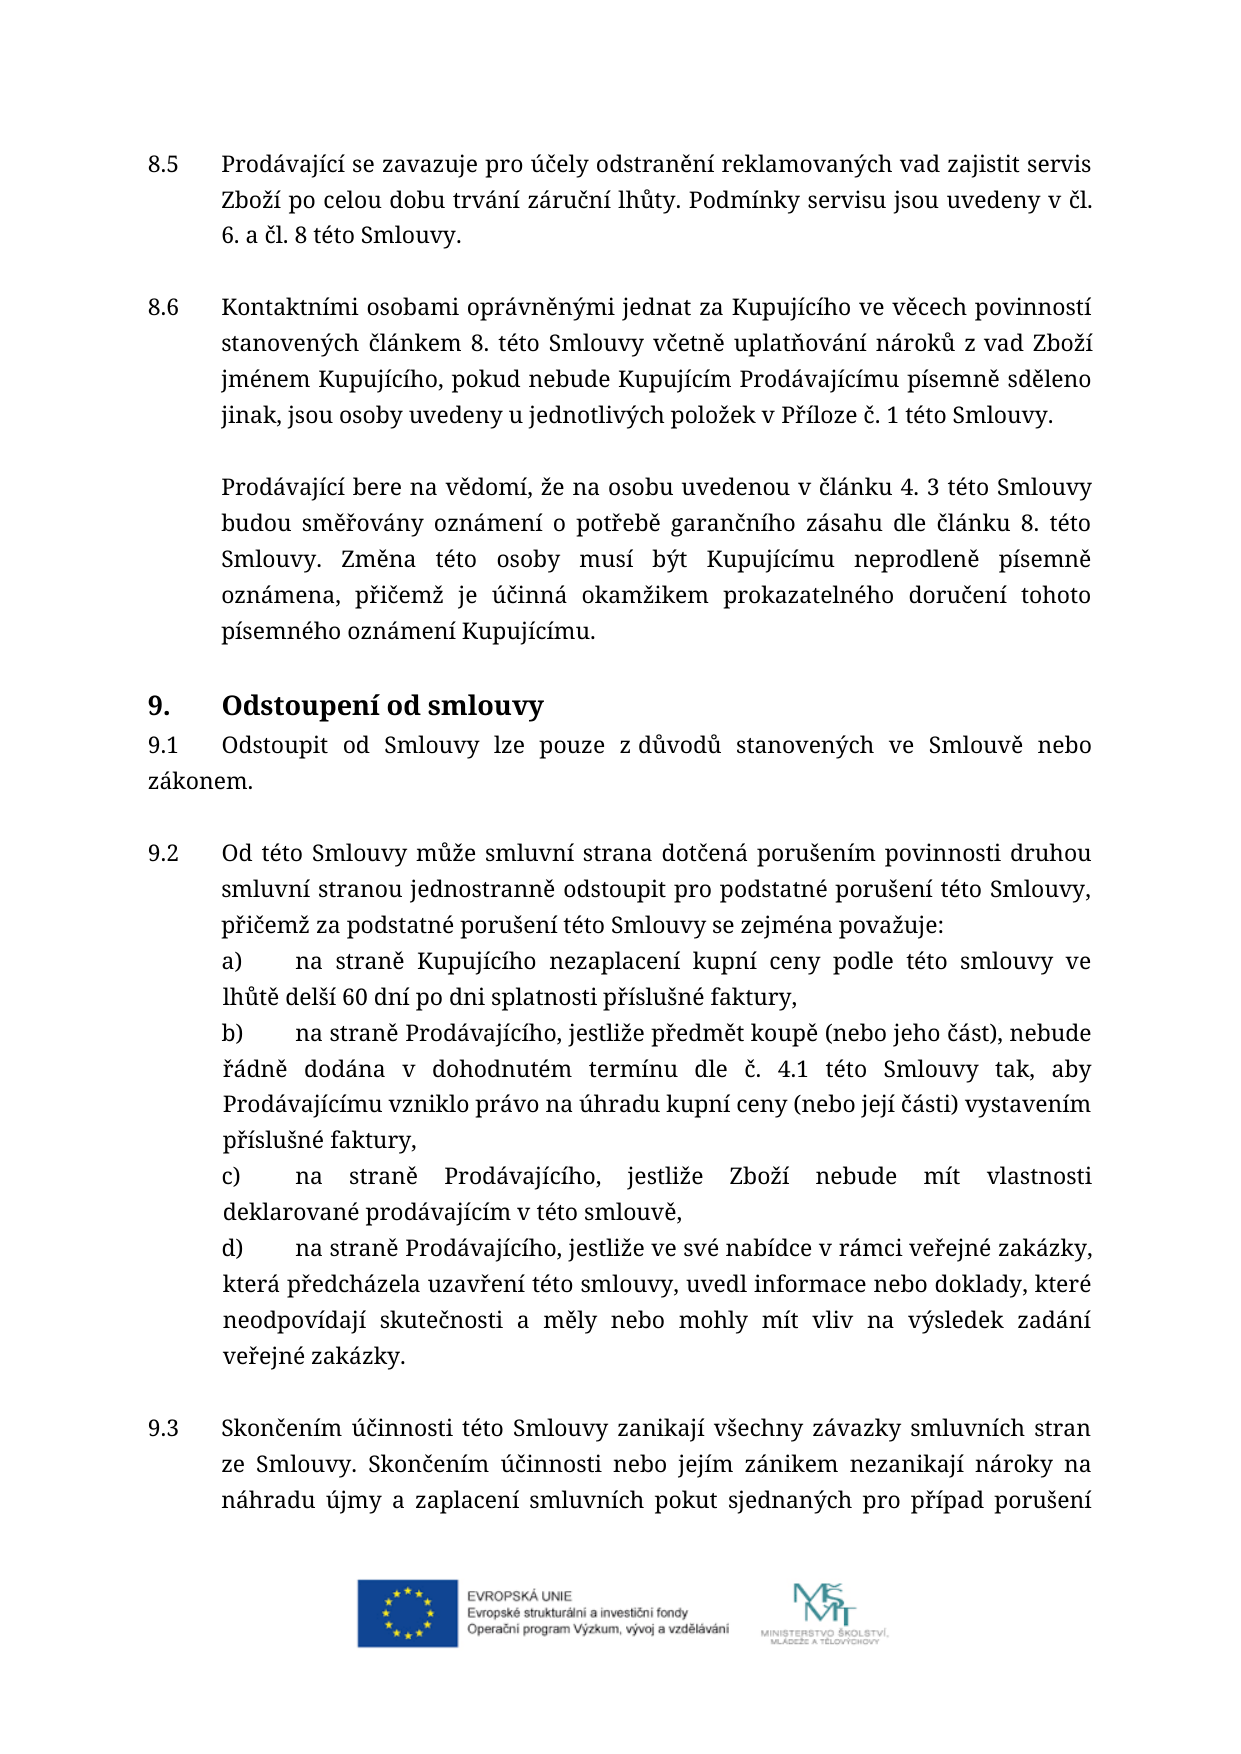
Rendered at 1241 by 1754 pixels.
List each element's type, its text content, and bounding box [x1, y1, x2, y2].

text 9.1 Odstoupit od Smlouvy lze pouze z důvodů stanovených ve Smlouvě nebo zákonem. [148, 729, 1093, 796]
text 9.2 Od této Smlouvy může smluvní strana dotčená porušením povinnosti druhou smluvní stranou jednostranně odstoupit pro podstatné porušení této Smlouvy, přičemž za podstatné porušení této Smlouvy se zejména považuje: [148, 837, 1093, 940]
list na straně Kupujícího nezaplacení kupní ceny podle této smlouvy ve lhůtě delší 60 dní po dni splatnosti příslušné faktury, [221, 945, 1093, 1012]
text Prodávající bere na vědomí, že na osobu uvedenou v článku 4. 3 této Smlouvy budou směřovány oznámení o potřebě garančního zásahu dle článku 8. této Smlouvy. Změna této osoby musí být Kupujícímu neprodleně písemně oznámena, přičemž je účinná okamžikem prokazatelného doručení tohoto písemného oznámení Kupujícímu. [221, 471, 1093, 646]
list na straně Prodávajícího, jestliže ve své nabídce v rámci veřejné zakázky, která předcházela uzavření této smlouvy, uvedl informace nebo doklady, které neodpovídají skutečnosti a měly nebo mohly mít vliv na výsledek zadání veřejné zakázky. [221, 1232, 1093, 1371]
list na straně Prodávajícího, jestliže předmět koupě (nebo jeho část), nebude řádně dodána v dohodnutém termínu dle č. 4.1 této Smlouvy tak, aby Prodávajícímu vzniklo právo na úhradu kupní ceny (nebo její části) vystavením příslušné faktury, [221, 1017, 1093, 1156]
list na straně Prodávajícího, jestliže Zboží nebude mít vlastnosti deklarované prodávajícím v této smlouvě, [221, 1160, 1093, 1227]
text 8.6 Kontaktními osobami oprávněnými jednat za Kupujícího ve věcech povinností stanovených článkem 8. této Smlouvy včetně uplatňování nároků z vad Zboží jménem Kupujícího, pokud nebude Kupujícím Prodávajícímu písemně sděleno jinak, jsou osoby uvedeny u jednotlivých položek v Příloze č. 1 této Smlouvy. [148, 291, 1093, 430]
text 9. Odstoupení od smlouvy [148, 687, 1093, 723]
text 8.5 Prodávající se zavazuje pro účely odstranění reklamovaných vad zajistit servis Zboží po celou dobu trvání záruční lhůty. Podmínky servisu jsou uvedeny v čl. 6. a čl. 8 této Smlouvy. [148, 148, 1093, 251]
picture [322, 1547, 918, 1681]
